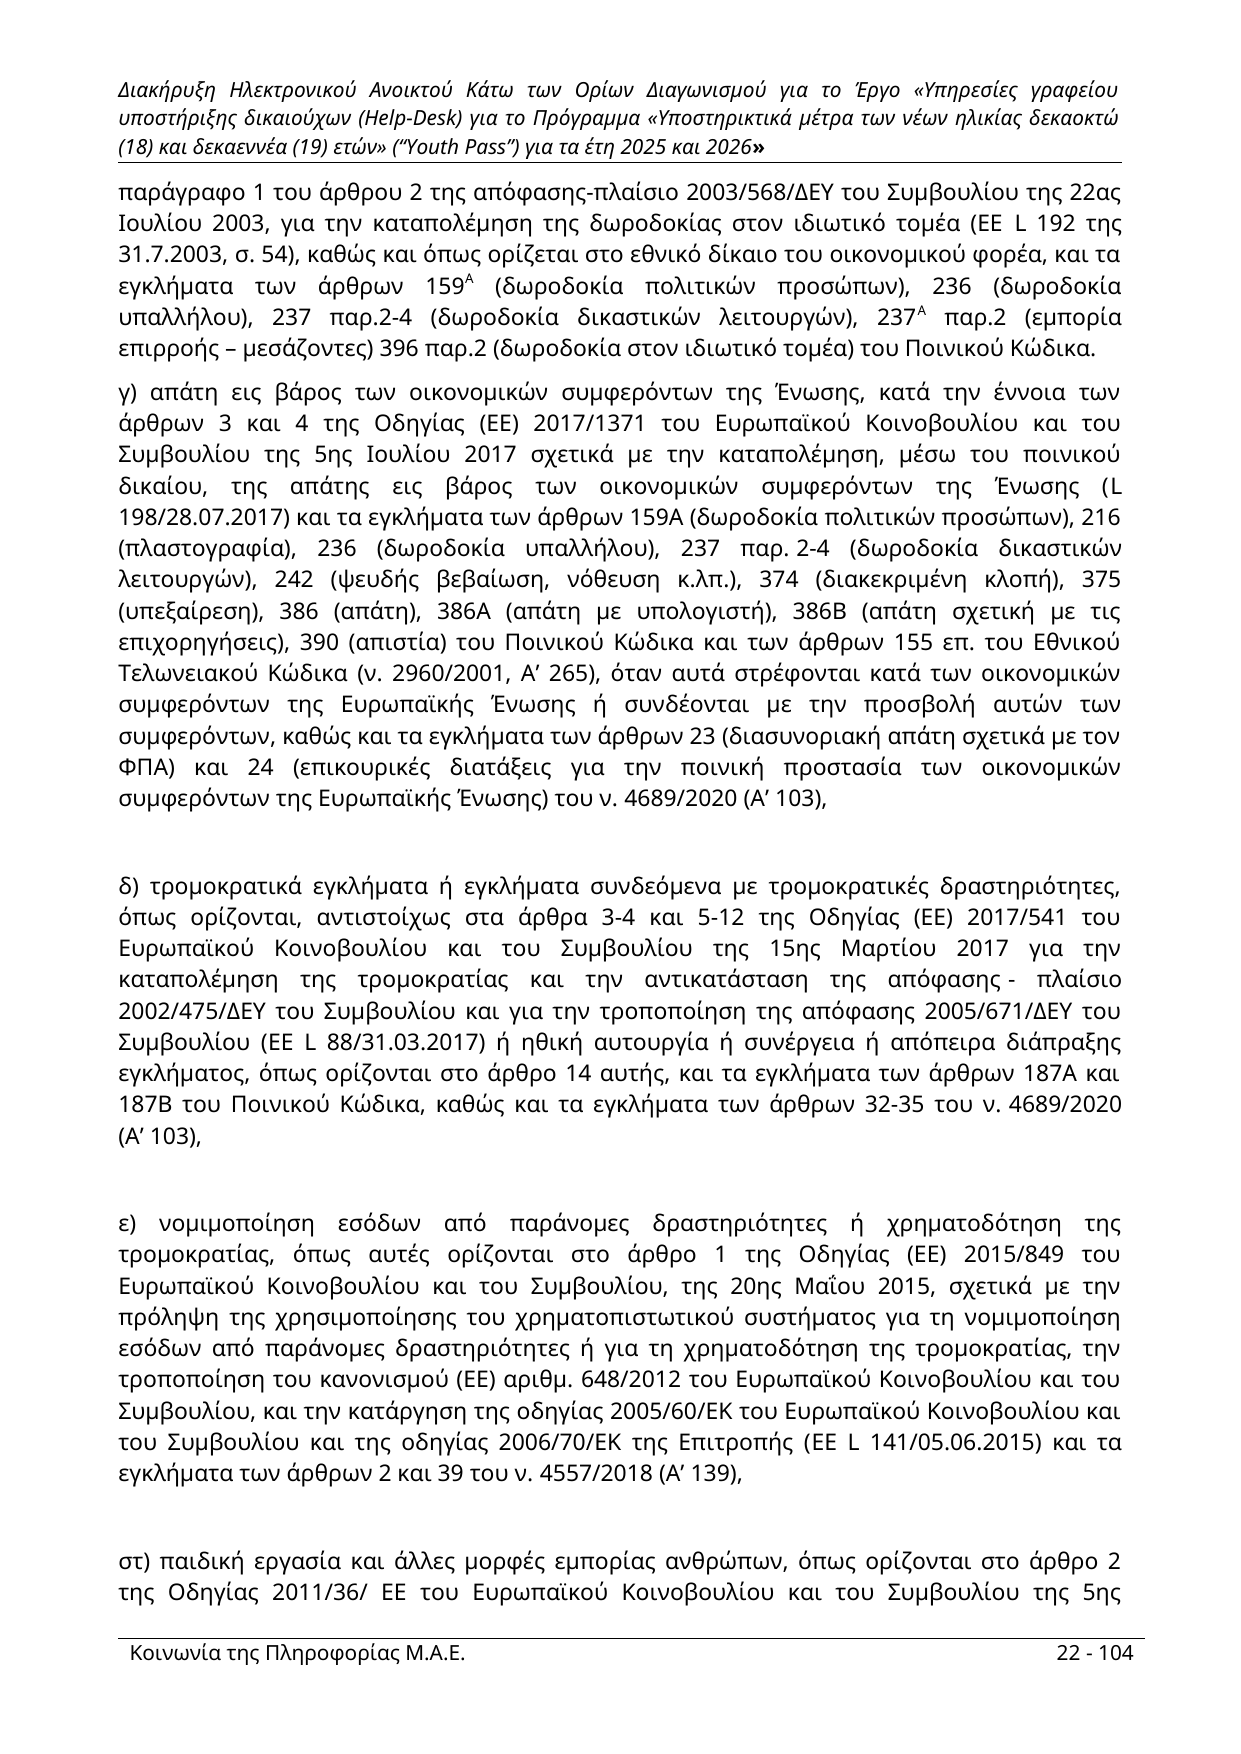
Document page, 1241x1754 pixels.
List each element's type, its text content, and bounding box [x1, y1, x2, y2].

text γ) απάτη εις βάρος των οικονομικών συμφερόντων της Ένωσης, κατά την έννοια των άρθρων 3 και 4 της Οδηγίας (ΕΕ) 2017/1371 του Ευρωπαϊκού Κοινοβουλίου και του Συμβουλίου της 5ης Ιουλίου 2017 σχετικά με την καταπολέμηση, μέσω του ποινικού δικαίου, της απάτης εις βάρος των οικονομικών συμφερόντων της Ένωσης (L 198/28.07.2017) και τα εγκλήματα των άρθρων 159Α (δωροδοκία πολιτικών προσώπων), 216 (πλαστογραφία), 236 (δωροδοκία υπαλλήλου), 237 παρ. 2-4 (δωροδοκία δικαστικών λειτουργών), 242 (ψευδής βεβαίωση, νόθευση κ.λπ.), 374 (διακεκριμένη κλοπή), 375 (υπεξαίρεση), 386 (απάτη), 386Α (απάτη με υπολογιστή), 386Β (απάτη σχετική με τις επιχορηγήσεις), 390 (απιστία) του Ποινικού Κώδικα και των άρθρων 155 επ. του Εθνικού Τελωνειακού Κώδικα (ν. 2960/2001, Α’ 265), όταν αυτά στρέφονται κατά των οικονομικών συμφερόντων της Ευρωπαϊκής Ένωσης ή συνδέονται με την προσβολή αυτών των συμφερόντων, καθώς και τα εγκλήματα των άρθρων 23 (διασυνοριακή απάτη σχετικά με τον ΦΠΑ) και 24 (επικουρικές διατάξεις για την ποινική προστασία των οικονομικών συμφερόντων της Ευρωπαϊκής Ένωσης) του ν. 4689/2020 (Α’ 103), [118, 376, 1122, 813]
text δ) τρομοκρατικά εγκλήματα ή εγκλήματα συνδεόμενα με τρομοκρατικές δραστηριότητες, όπως ορίζονται, αντιστοίχως στα άρθρα 3-4 και 5-12 της Οδηγίας (ΕΕ) 2017/541 του Ευρωπαϊκού Κοινοβουλίου και του Συμβουλίου της 15ης Μαρτίου 2017 για την καταπολέμηση της τρομοκρατίας και την αντικατάσταση της απόφασης - πλαίσιο 2002/475/ΔΕΥ του Συμβουλίου και για την τροποποίηση της απόφασης 2005/671/ΔΕΥ του Συμβουλίου (EE L 88/31.03.2017) ή ηθική αυτουργία ή συνέργεια ή απόπειρα διάπραξης εγκλήματος, όπως ορίζονται στο άρθρο 14 αυτής, και τα εγκλήματα των άρθρων 187Α και 187Β του Ποινικού Κώδικα, καθώς και τα εγκλήματα των άρθρων 32-35 του ν. 4689/2020 (Α’ 103), [118, 870, 1122, 1151]
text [118, 1545, 1122, 1607]
text ε) νομιμοποίηση εσόδων από παράνομες δραστηριότητες ή χρηματοδότηση της τρομοκρατίας, όπως αυτές ορίζονται στο άρθρο 1 της Οδηγίας (ΕΕ) 2015/849 του Ευρωπαϊκού Κοινοβουλίου και του Συμβουλίου, της 20ης Μαΐου 2015, σχετικά με την πρόληψη της χρησιμοποίησης του χρηματοπιστωτικού συστήματος για τη νομιμοποίηση εσόδων από παράνομες δραστηριότητες ή για τη χρηματοδότηση της τρομοκρατίας, την τροποποίηση του κανονισμού (ΕΕ) αριθμ. 648/2012 του Ευρωπαϊκού Κοινοβουλίου και του Συμβουλίου, και την κατάργηση της οδηγίας 2005/60/ΕΚ του Ευρωπαϊκού Κοινοβουλίου και του Συμβουλίου και της οδηγίας 2006/70/ΕΚ της Επιτροπής (EE L 141/05.06.2015) και τα εγκλήματα των άρθρων 2 και 39 του ν. 4557/2018 (Α’ 139), [118, 1207, 1122, 1488]
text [118, 176, 1122, 363]
